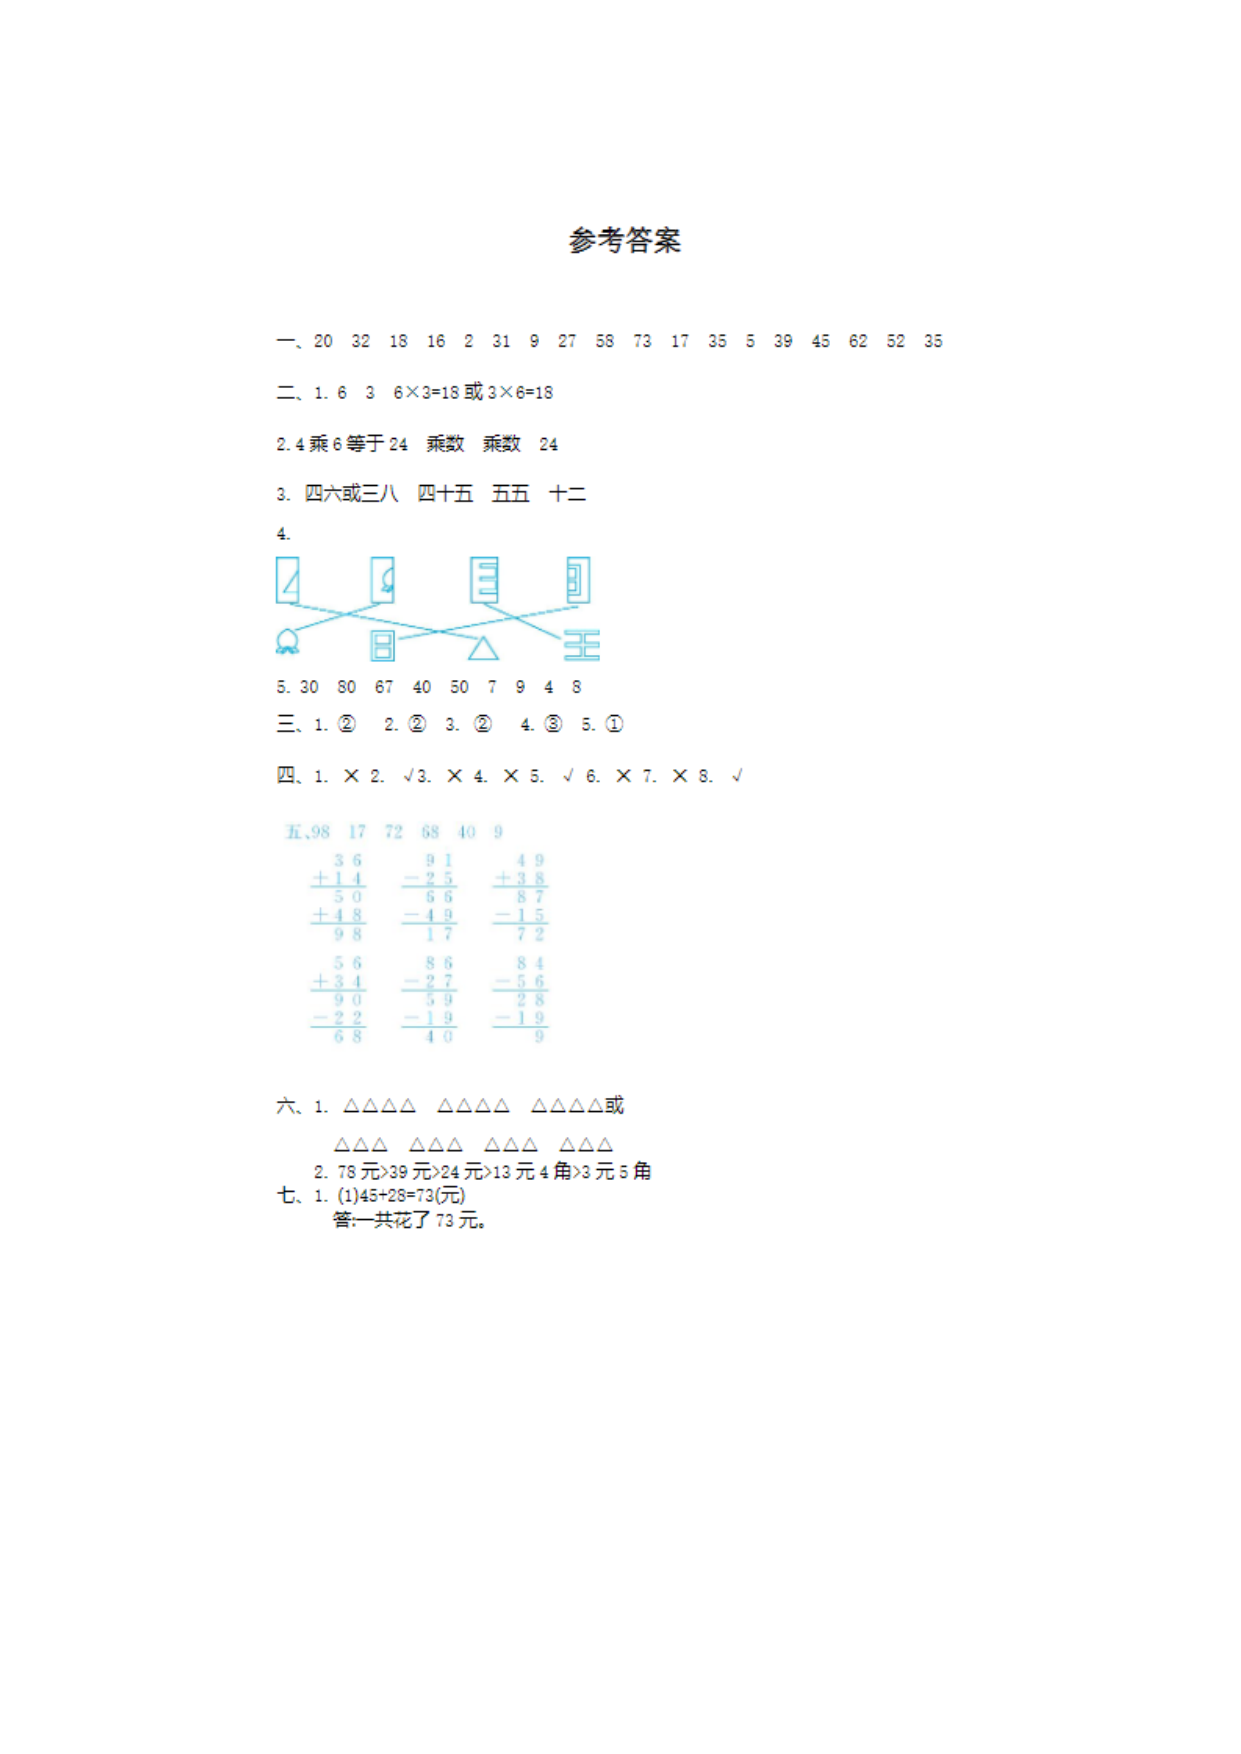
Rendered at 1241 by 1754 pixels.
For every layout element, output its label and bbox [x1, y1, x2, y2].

picture [187, 162, 988, 1266]
